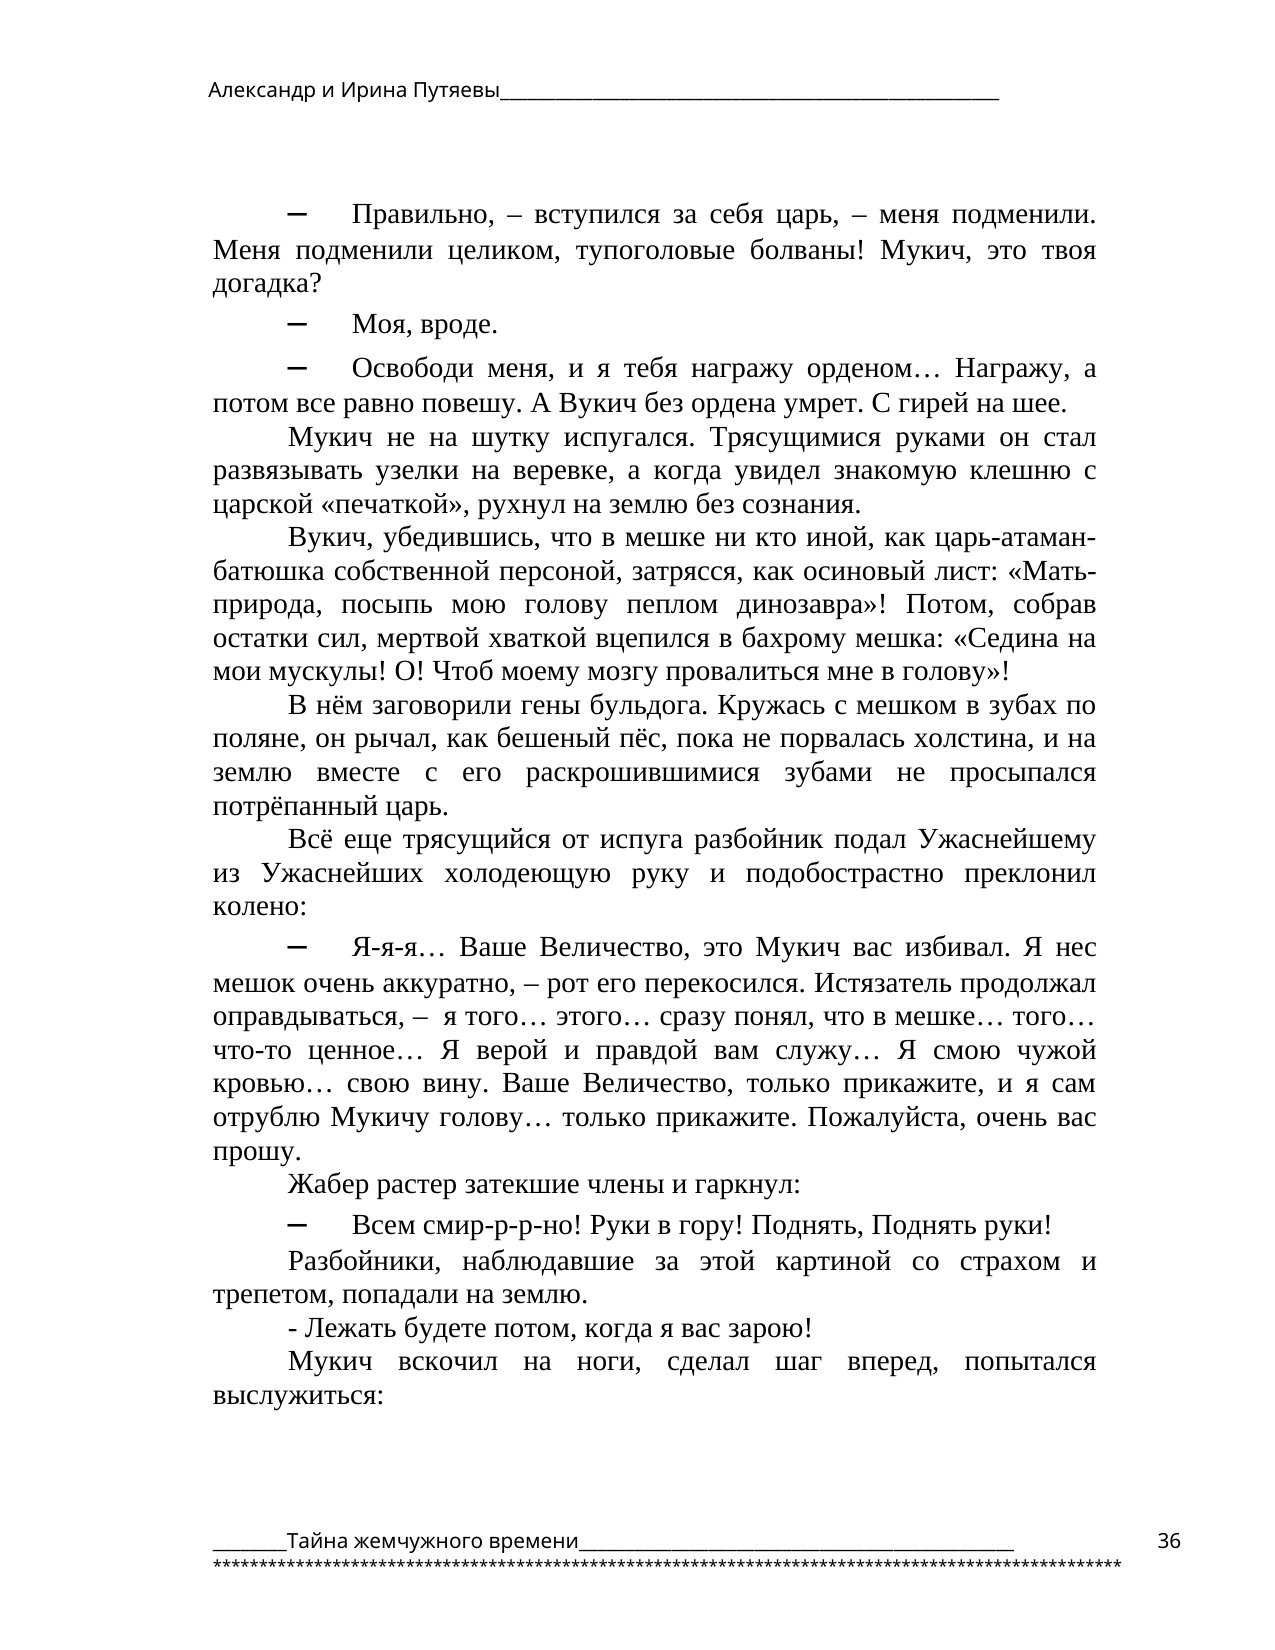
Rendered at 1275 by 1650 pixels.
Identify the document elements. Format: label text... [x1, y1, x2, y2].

list Моя, вроде. [213, 299, 1097, 342]
text Вукич, убедившись, что в мешке ни кто иной, как царь-атаман-батюшка собственной персоной, затрясся, как осиновый лист: «Мать-природа, посыпь мою голову пеплом динозавра»! Потом, собрав остатки сил, мертвой хваткой вцепился в бахрому мешка: «Седина на мои мускулы! О! Чтоб моему мозгу провалиться мне в голову»! [213, 519, 1097, 687]
list Всем смир-р-р-но! Руки в гору! Поднять, Поднять руки! [213, 1200, 1097, 1243]
text Мукич не на шутку испугался. Трясущимися руками он стал развязывать узелки на веревке, а когда увидел знакомую клешню с царской «печаткой», рухнул на землю без сознания. [213, 419, 1097, 519]
list Я-я-я… Ваше Величество, это Мукич вас избивал. Я нес мешок очень аккуратно, – рот его перекосился. Истязатель продолжал оправдываться, – я того… этого… сразу понял, что в мешке… того… что-то ценное… Я верой и правдой вам служу… Я смою чужой кровью… свою вину. Ваше Величество, только прикажите, и я сам отрублю Мукичу голову… только прикажите. Пожалуйста, очень вас прошу. [213, 922, 1097, 1166]
text Разбойники, наблюдавшие за этой картиной со страхом и трепетом, попадали на землю. [213, 1243, 1097, 1310]
list Правильно, – вступился за себя царь, – меня подменили. Меня подменили целиком, тупоголовые болваны! Мукич, это твоя догадка? [213, 189, 1097, 299]
text В нём заговорили гены бульдога. Кружась с мешком в зубах по поляне, он рычал, как бешеный пёс, пока не порвалась холстина, и на землю вместе с его раскрошившимися зубами не просыпался потрёпанный царь. [213, 687, 1097, 821]
list Освободи меня, и я тебя награжу орденом… Награжу, а потом все равно повешу. А Вукич без ордена умрет. С гирей на шее. [213, 342, 1097, 419]
text Жабер растер затекшие члены и гаркнул: [213, 1166, 1097, 1200]
text Всё еще трясущийся от испуга разбойник подал Ужаснейшему из Ужаснейших холодеющую руку и подобострастно преклонил колено: [213, 821, 1097, 922]
text - Лежать будете потом, когда я вас зарою! [213, 1310, 1097, 1343]
text Мукич вскочил на ноги, сделал шаг вперед, попытался выслужиться: [213, 1343, 1097, 1411]
